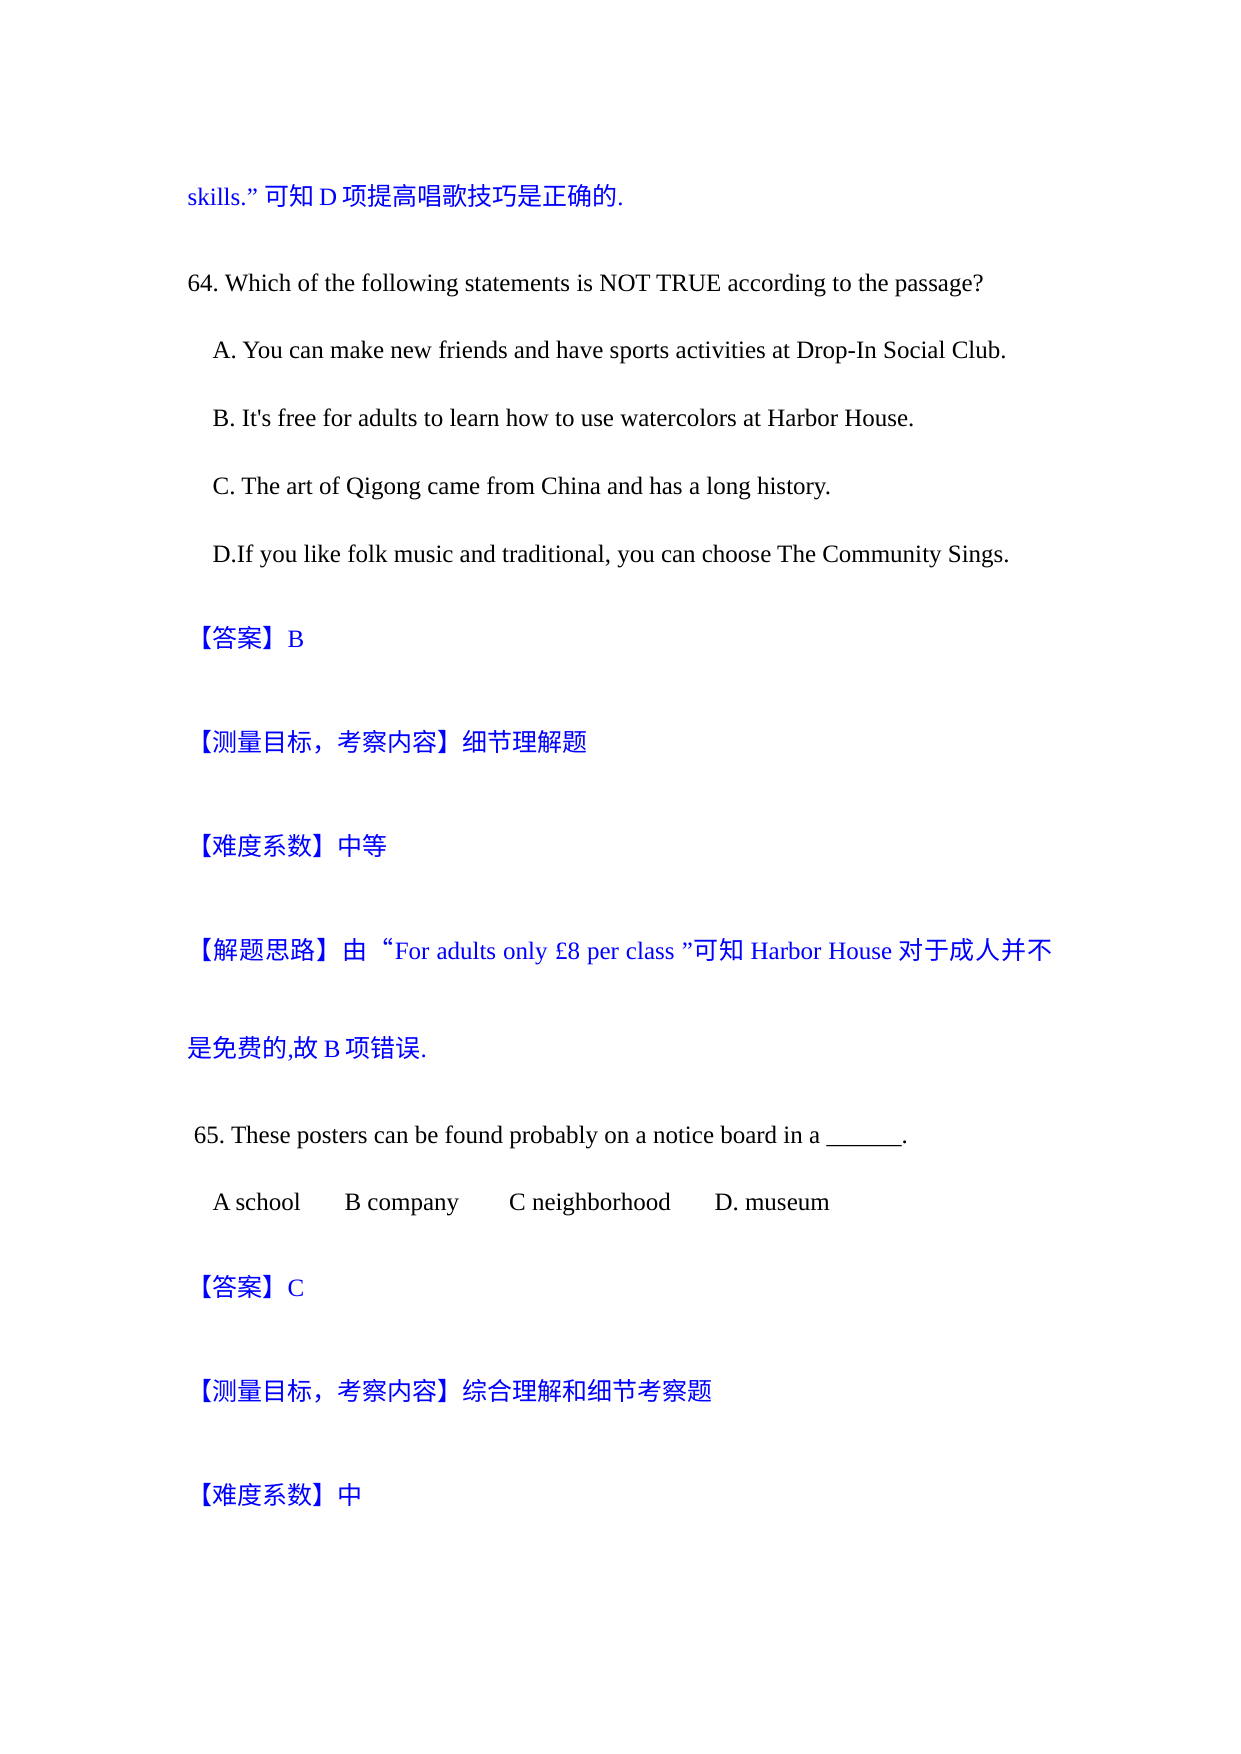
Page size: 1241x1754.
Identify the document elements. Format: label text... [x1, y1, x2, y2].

list 【难度系数】中 [187, 1461, 1053, 1526]
list A school B company C neighborhood D. museum [187, 1186, 1053, 1218]
list B. It's free for adults to learn how to use watercolors at Harbor House. [187, 401, 1053, 434]
list 【解题思路】由“For adults only £8 per class ”可知Harbor House对于成人并不是免费的,故B项错误. [187, 916, 1053, 1079]
list 【测量目标，考察内容】细节理解题 [187, 708, 1053, 773]
list 【答案】B [187, 604, 1053, 669]
list D.If you like folk music and traditional, you can choose The Community Sings. [187, 537, 1053, 569]
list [187, 162, 1053, 227]
list 【答案】C [187, 1253, 1053, 1318]
list 64. Which of the following statements is NOT TRUE according to the passage? [187, 266, 1053, 298]
list 【难度系数】中等 [187, 812, 1053, 877]
list C. The art of Qigong came from China and has a long history. [187, 469, 1053, 502]
list 【测量目标，考察内容】综合理解和细节考察题 [187, 1357, 1053, 1422]
list 65. These posters can be found probably on a notice board in a ______. [187, 1118, 1053, 1150]
list A. You can make new friends and have sports activities at Drop-In Social Club. [187, 334, 1053, 366]
